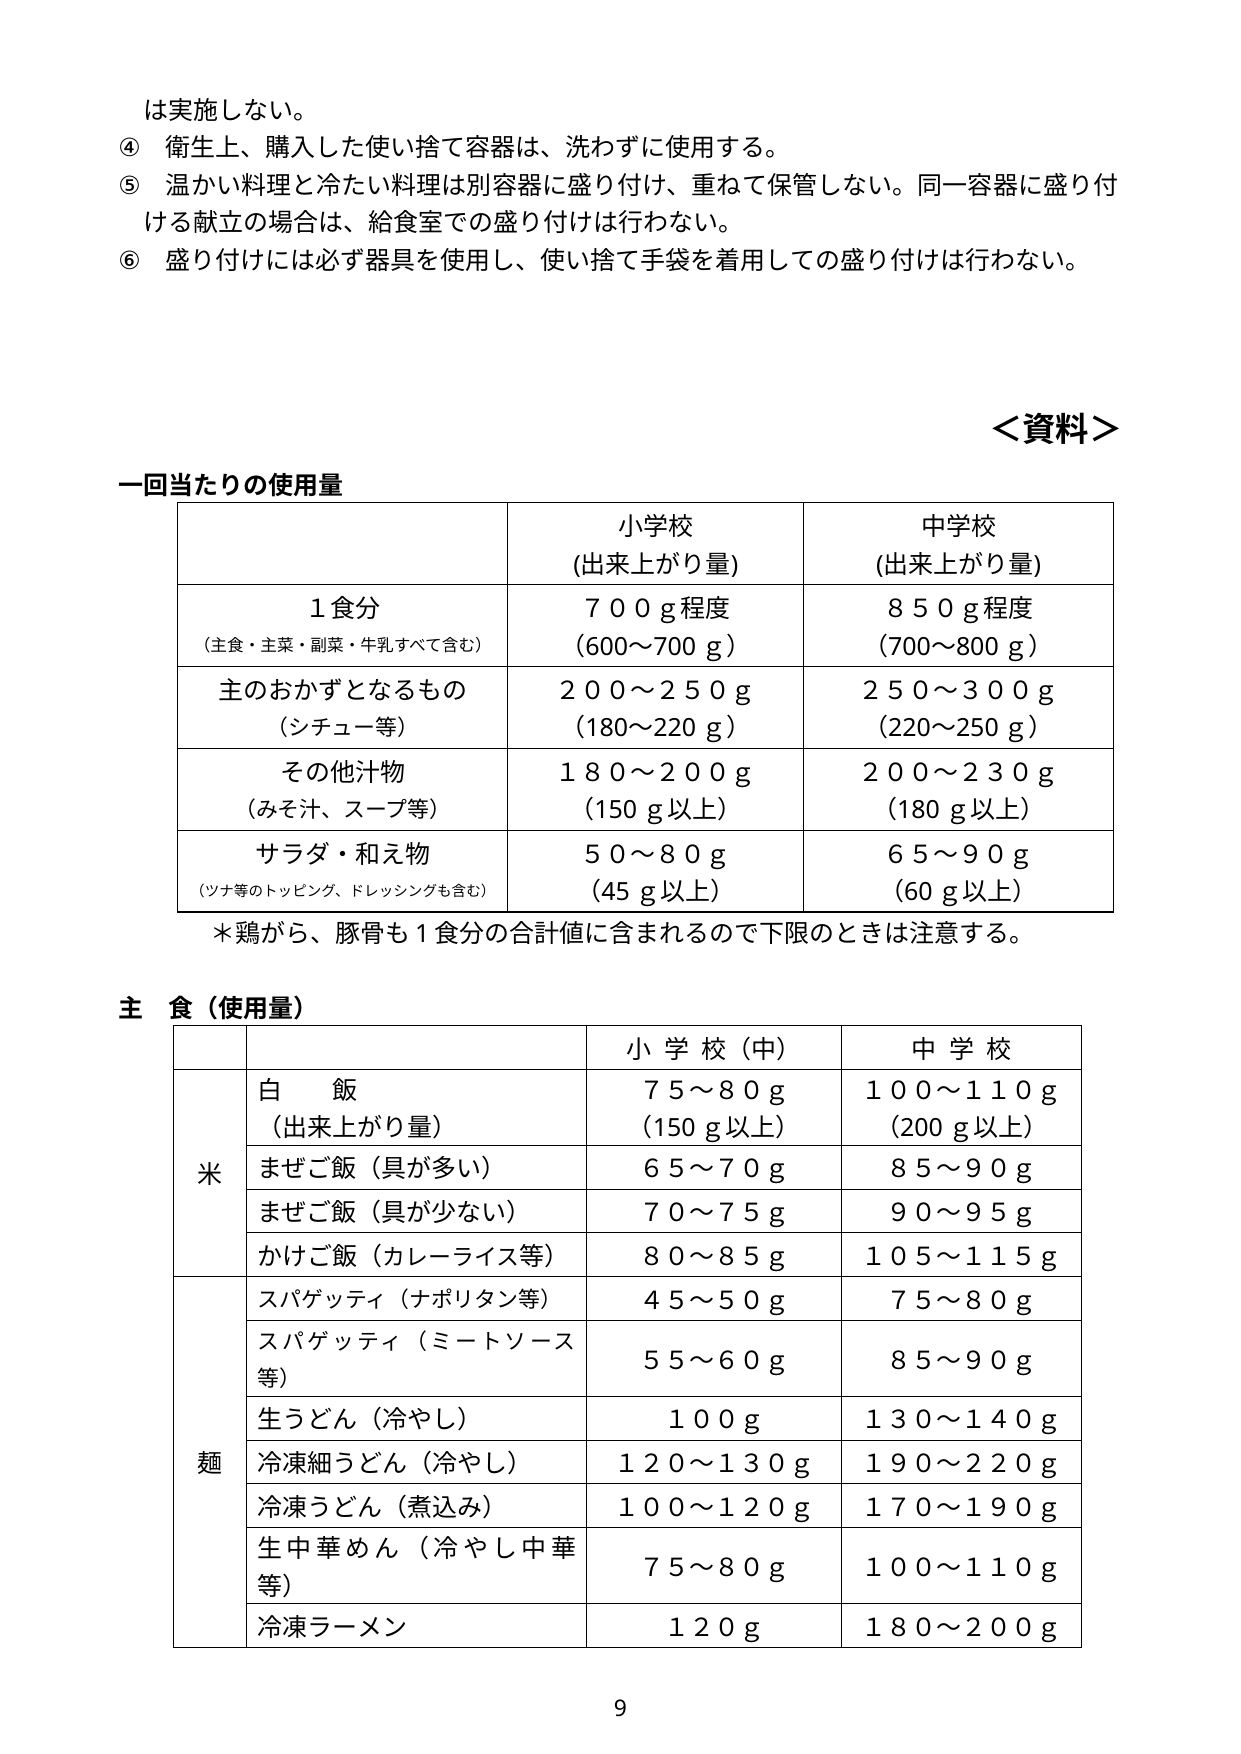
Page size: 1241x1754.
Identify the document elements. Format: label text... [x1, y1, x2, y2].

table_cell １００～１２０ｇ [587, 1484, 841, 1527]
table_header [174, 1026, 246, 1069]
table_cell スパゲッティ（ミートソース等） [247, 1321, 586, 1396]
table_cell ７００ｇ程度 （600～700ｇ） [508, 585, 803, 666]
table_header 中学校 (出来上がり量) [804, 503, 1113, 584]
text 主 食（使用量） [118, 987, 1122, 1025]
table_cell ８５～９０ｇ [842, 1146, 1081, 1188]
table_header [178, 503, 507, 584]
table_cell その他汁物 （みそ汁、スープ等） [178, 749, 507, 829]
text ＊鶏がら、豚骨も1食分の合計値に含まれるので下限のときは注意する。 [118, 912, 1122, 950]
table_cell ７５～８０ｇ （150ｇ以上） [587, 1070, 841, 1145]
table_cell ６５～９０ｇ （60ｇ以上） [804, 831, 1113, 911]
table_cell １９０～２２０ｇ [842, 1441, 1081, 1483]
table_cell 米 [174, 1070, 246, 1276]
table_cell ８０～８５ｇ [587, 1233, 841, 1276]
table_cell ４５～５０ｇ [587, 1277, 841, 1320]
table_cell ７０～７５ｇ [587, 1190, 841, 1232]
table_cell １００ｇ [587, 1397, 841, 1439]
table_cell １２０ｇ [587, 1604, 841, 1647]
table_cell ８５～９０ｇ [842, 1321, 1081, 1396]
table_cell 麺 [174, 1277, 246, 1647]
table_cell 冷凍ラーメン [247, 1604, 586, 1647]
table_cell 白 飯 （出来上がり量） [247, 1070, 586, 1145]
table_cell ６５～７０ｇ [587, 1146, 841, 1188]
table_cell １７０～１９０ｇ [842, 1484, 1081, 1527]
table_cell 主のおかずとなるもの （シチュー等） [178, 667, 507, 748]
table_cell まぜご飯（具が多い） [247, 1146, 586, 1188]
text ⑥ 盛り付けには必ず器具を使用し、使い捨て手袋を着用しての盛り付けは行わない。 [118, 239, 1122, 277]
text 一回当たりの使用量 [118, 464, 1122, 502]
table_cell ２００～２３０ｇ （180ｇ以上） [804, 749, 1113, 829]
table_cell 冷凍細うどん（冷やし） [247, 1441, 586, 1483]
table_cell 冷凍うどん（煮込み） [247, 1484, 586, 1527]
table_cell １８０～２００ｇ [842, 1604, 1081, 1647]
table_header 小学校 (出来上がり量) [508, 503, 803, 584]
table_cell １８０～２００ｇ （150ｇ以上） [508, 749, 803, 829]
table_cell １０５～１１５ｇ [842, 1233, 1081, 1276]
table_cell ２００～２５０ｇ （180～220ｇ） [508, 667, 803, 748]
table_cell １２０～１３０ｇ [587, 1441, 841, 1483]
table_cell かけご飯（カレーライス等） [247, 1233, 586, 1276]
table_cell ７５～８０ｇ [842, 1277, 1081, 1320]
table_cell ９０～９５ｇ [842, 1190, 1081, 1232]
table_cell ２５０～３００ｇ （220～250ｇ） [804, 667, 1113, 748]
table_cell ５５～６０ｇ [587, 1321, 841, 1396]
table_cell １００～１１０ｇ （200ｇ以上） [842, 1070, 1081, 1145]
table_cell 生中華めん（冷やし中華等） [247, 1528, 586, 1603]
table_cell ５０～８０ｇ （45ｇ以上） [508, 831, 803, 911]
table_cell スパゲッティ（ナポリタン等） [247, 1277, 586, 1320]
table_cell まぜご飯（具が少ない） [247, 1190, 586, 1232]
table_cell サラダ・和え物 （ツナ等のトッピング、ドレッシングも含む） [178, 831, 507, 911]
text ＜資料＞ [118, 389, 1122, 464]
table_header 中学校 [842, 1026, 1081, 1069]
table_cell ８５０ｇ程度 （700～800ｇ） [804, 585, 1113, 666]
table_cell １３０～１４０ｇ [842, 1397, 1081, 1439]
text ④ 衛生上、購入した使い捨て容器は、洗わずに使用する。 [118, 127, 1122, 164]
text ⑤ 温かい料理と冷たい料理は別容器に盛り付け、重ねて保管しない。同一容器に盛り付ける献立の場合は、給食室での盛り付けは行わない。 [118, 164, 1122, 239]
table_cell １００～１１０ｇ [842, 1528, 1081, 1603]
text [118, 89, 1122, 127]
table_header 小学校（中） [587, 1026, 841, 1069]
table_header [247, 1026, 586, 1069]
table_cell 生うどん（冷やし） [247, 1397, 586, 1439]
table_cell １食分 （主食・主菜・副菜・牛乳すべて含む） [178, 585, 507, 666]
table_cell ７５～８０ｇ [587, 1528, 841, 1603]
